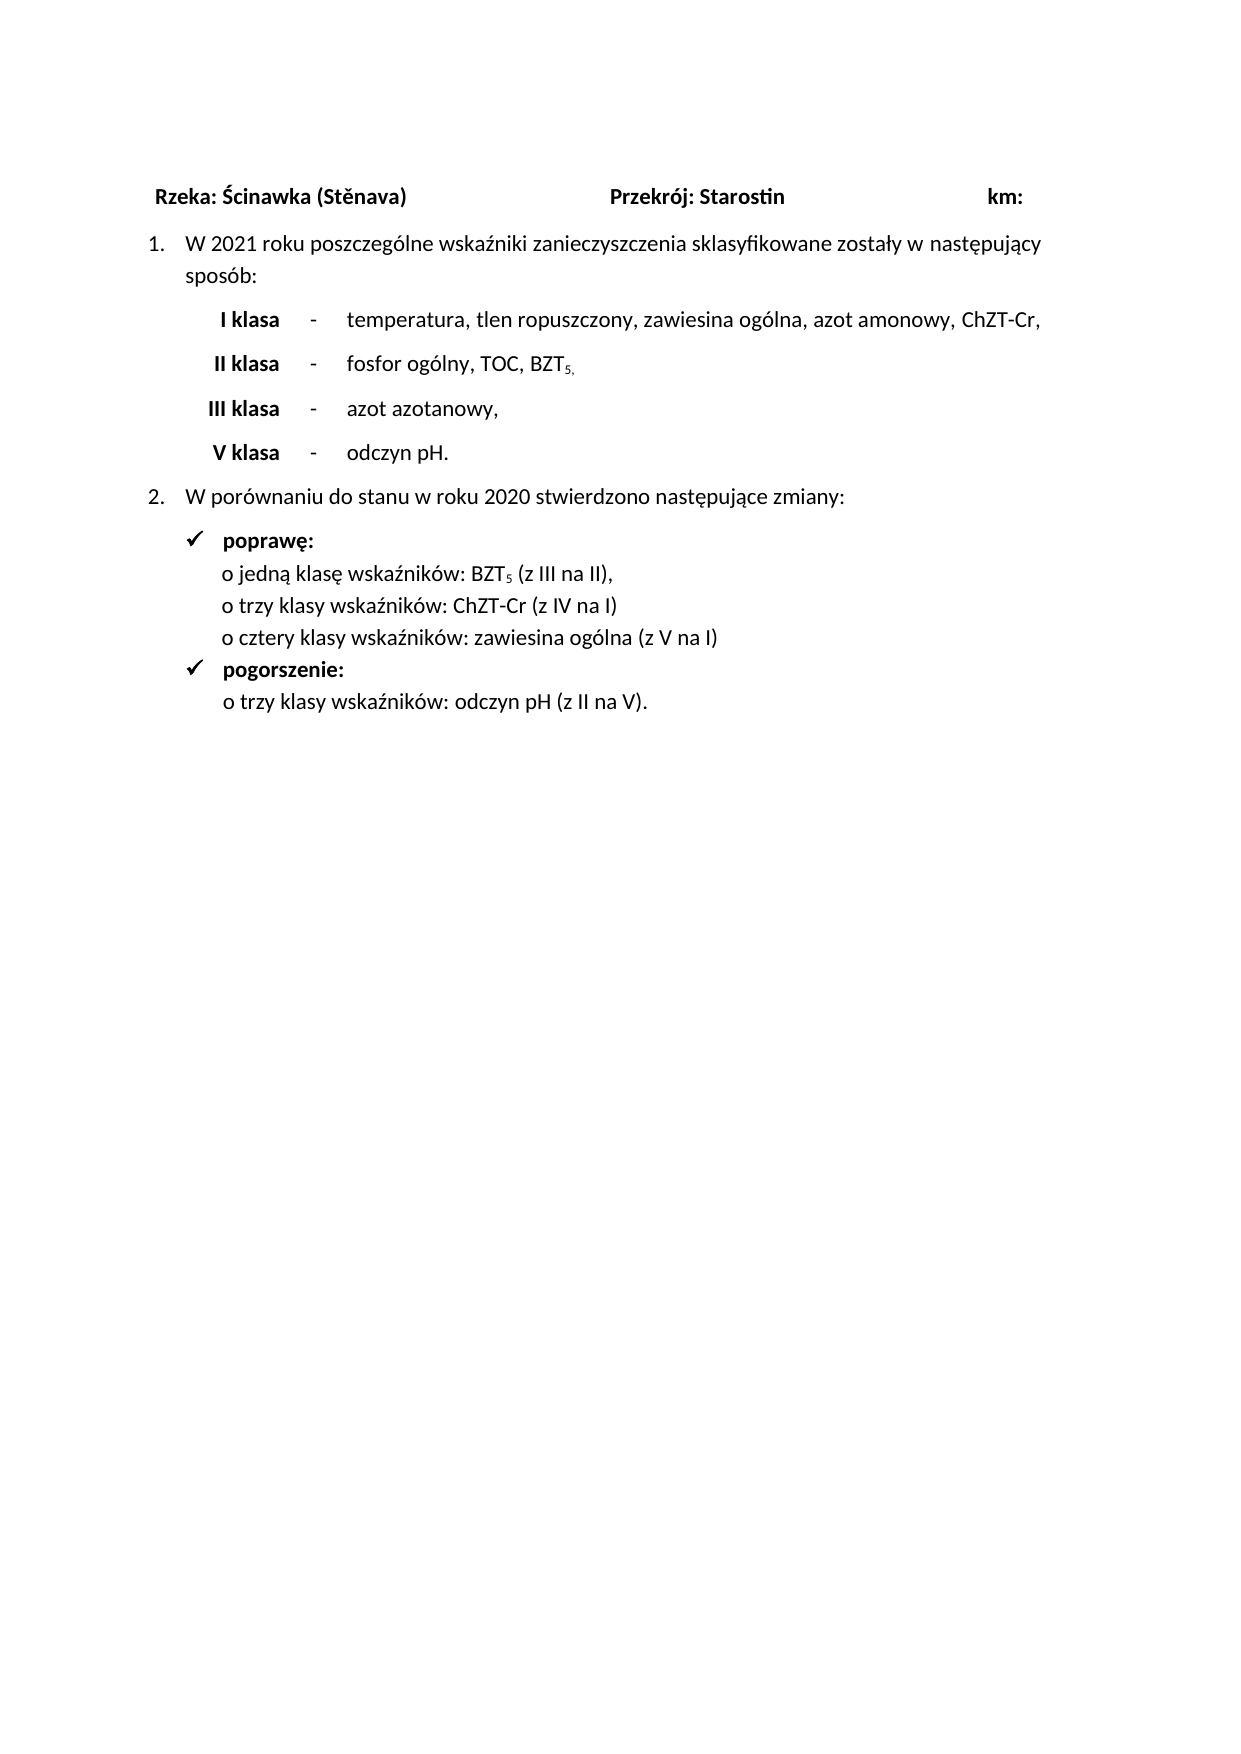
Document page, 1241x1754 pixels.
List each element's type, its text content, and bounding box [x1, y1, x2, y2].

table_header Przekrój: Starostin [603, 176, 918, 216]
table_cell II klasa [148, 337, 287, 381]
table_header - [287, 293, 339, 337]
list pogorszenie: [185, 655, 1093, 683]
table_cell - [287, 381, 339, 425]
text o trzy klasy wskaźników: odczyn pH (z II na V). [223, 687, 1093, 715]
table_header temperatura, tlen ropuszczony, zawiesina ogólna, azot amonowy, ChZT-Cr, [339, 293, 1093, 337]
list W 2021 roku poszczególne wskaźniki zanieczyszczenia sklasyfikowane zostały w następujący sposób: [148, 229, 1093, 289]
text o jedną klasę wskaźników: BZT5 (z III na II), [221, 559, 1093, 587]
table_cell V klasa [148, 425, 287, 469]
table_header Rzeka: Ścinawka (Stěnava) [148, 176, 602, 216]
table_cell azot azotanowy, [339, 381, 1093, 425]
table_header I klasa [148, 293, 287, 337]
text o trzy klasy wskaźników: ChZT-Cr (z IV na I) [221, 591, 1093, 619]
table_header km: [918, 176, 1093, 216]
list poprawę: [185, 526, 1093, 554]
table_cell - [287, 425, 339, 469]
table_cell odczyn pH. [339, 425, 1093, 469]
table_cell fosfor ogólny, TOC, BZT5, [339, 337, 1093, 381]
table_cell - [287, 337, 339, 381]
table_cell III klasa [148, 381, 287, 425]
list W porównaniu do stanu w roku 2020 stwierdzono następujące zmiany: [148, 482, 1093, 510]
text o cztery klasy wskaźników: zawiesina ogólna (z V na I) [221, 623, 1093, 651]
